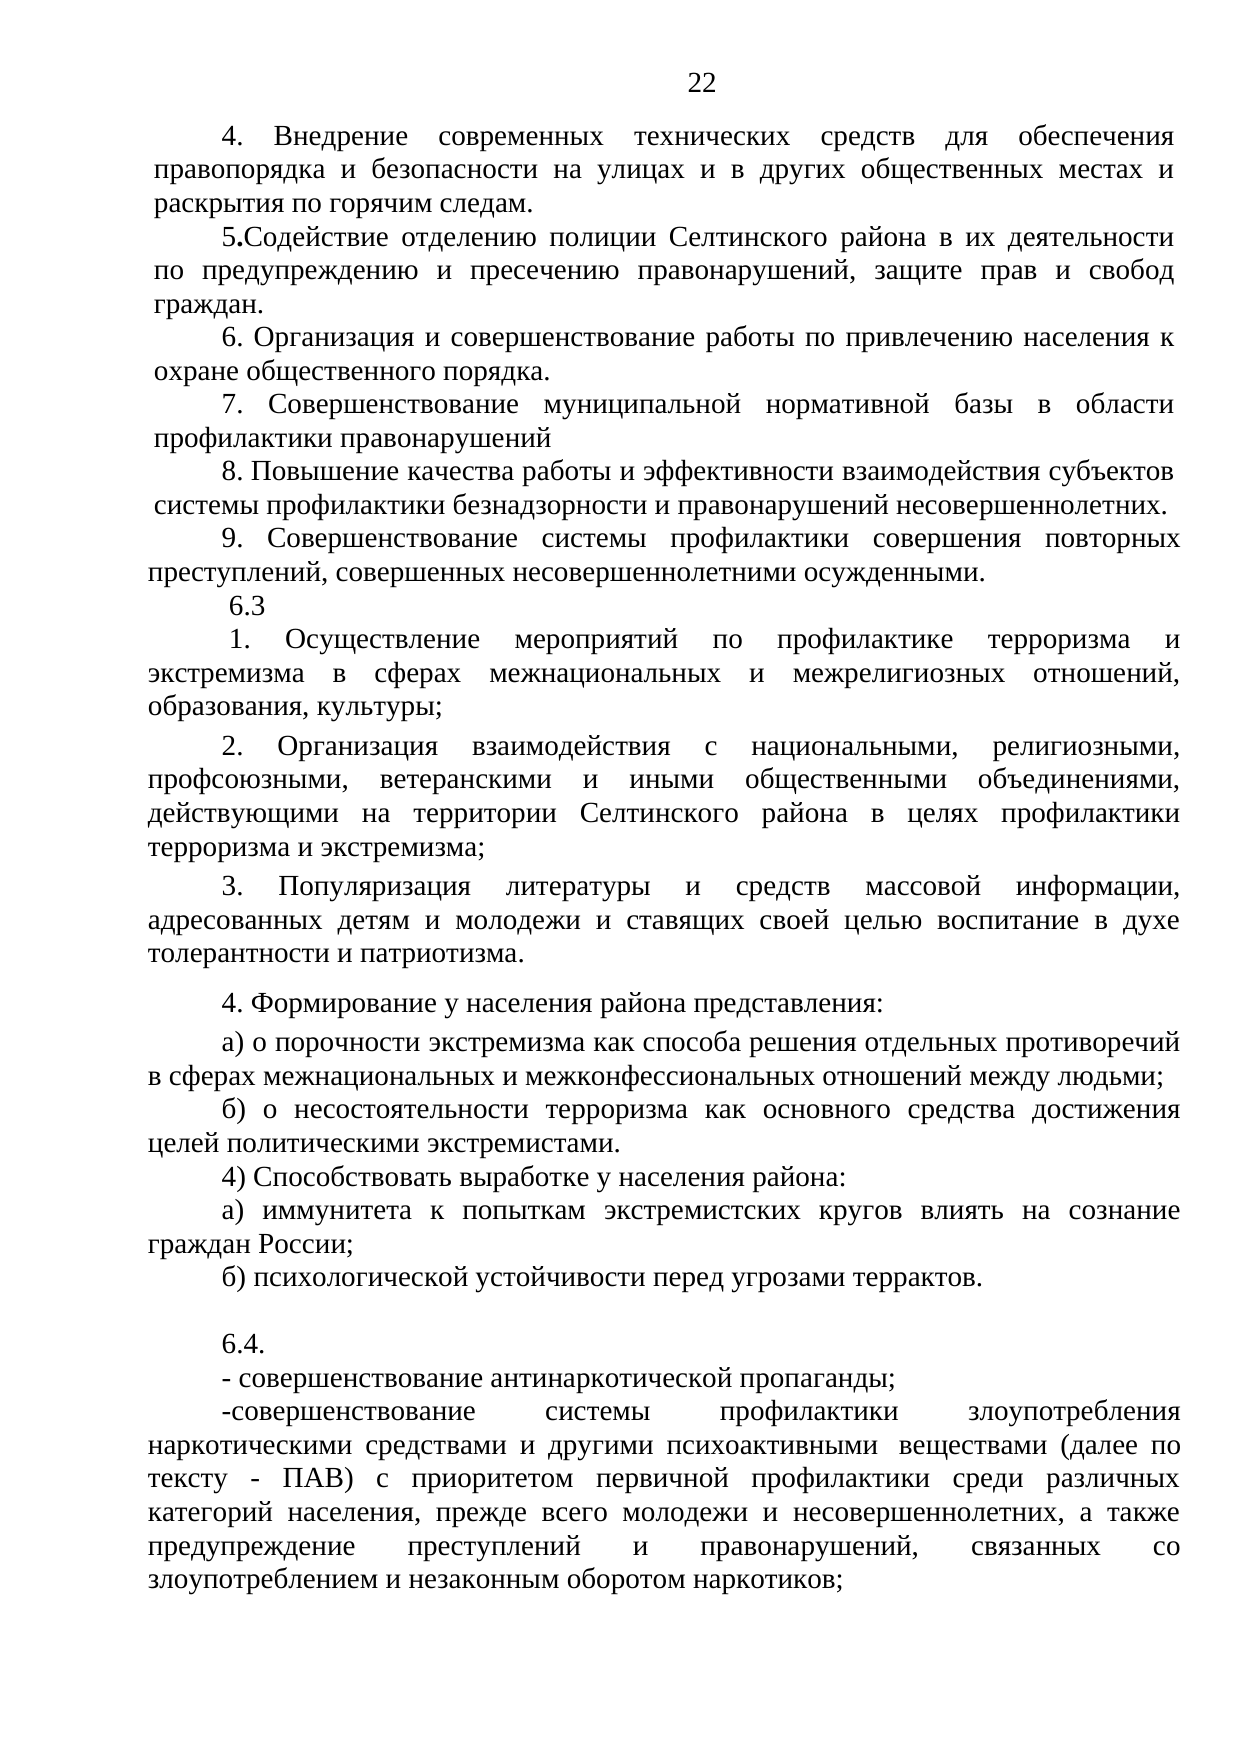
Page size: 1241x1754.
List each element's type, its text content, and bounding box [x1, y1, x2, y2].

text 6.4. [148, 1326, 1181, 1360]
text 4. Внедрение современных технических средств для обеспечения правопорядка и безопасности на улицах и в других общественных местах и раскрытия по горячим следам. [154, 118, 1175, 219]
text 3. Популяризация литературы и средств массовой информации, адресованных детям и молодежи и ставящих своей целью воспитание в духе толерантности и патриотизма. [148, 868, 1181, 969]
text 6.3 [148, 588, 1181, 621]
text 9. Совершенствование системы профилактики совершения повторных преступлений, совершенных несовершеннолетними осужденными. [148, 521, 1181, 588]
text -совершенствование системы профилактики злоупотребления наркотическими средствами и другими психоактивными веществами (далее по тексту - ПАВ) с приоритетом первичной профилактики среди различных категорий населения, прежде всего молодежи и несовершеннолетних, а также предупреждение преступлений и правонарушений, связанных со злоупотреблением и незаконным оборотом наркотиков; [148, 1393, 1181, 1595]
text - совершенствование антинаркотической пропаганды; [148, 1360, 1181, 1393]
text 8. Повышение качества работы и эффективности взаимодействия субъектов системы профилактики безнадзорности и правонарушений несовершеннолетних. [154, 453, 1175, 521]
text 2. Организация взаимодействия с национальными, религиозными, профсоюзными, ветеранскими и иными общественными объединениями, действующими на территории Селтинского района в целях профилактики терроризма и экстремизма; [148, 728, 1181, 862]
text 6. Организация и совершенствование работы по привлечению населения к охране общественного порядка. [154, 319, 1175, 386]
text 4. Формирование у населения района представления: [148, 985, 1181, 1018]
text б) о несостоятельности терроризма как основного средства достижения целей политическими экстремистами. [148, 1092, 1181, 1159]
text 1. Осуществление мероприятий по профилактике терроризма и экстремизма в сферах межнациональных и межрелигиозных отношений, образования, культуры; [148, 621, 1181, 722]
text а) иммунитета к попыткам экстремистских кругов влиять на сознание граждан России; [148, 1192, 1181, 1259]
text 4) Способствовать выработке у населения района: [148, 1159, 1181, 1192]
text 7. Совершенствование муниципальной нормативной базы в области профилактики правонарушений [154, 386, 1175, 453]
text 5.Содействие отделению полиции Селтинского района в их деятельности по предупреждению и пресечению правонарушений, защите прав и свобод граждан. [154, 219, 1175, 319]
text а) о порочности экстремизма как способа решения отдельных противоречий в сферах межнациональных и межконфессиональных отношений между людьми; [148, 1024, 1181, 1092]
text б) психологической устойчивости перед угрозами террактов. [148, 1259, 1181, 1293]
